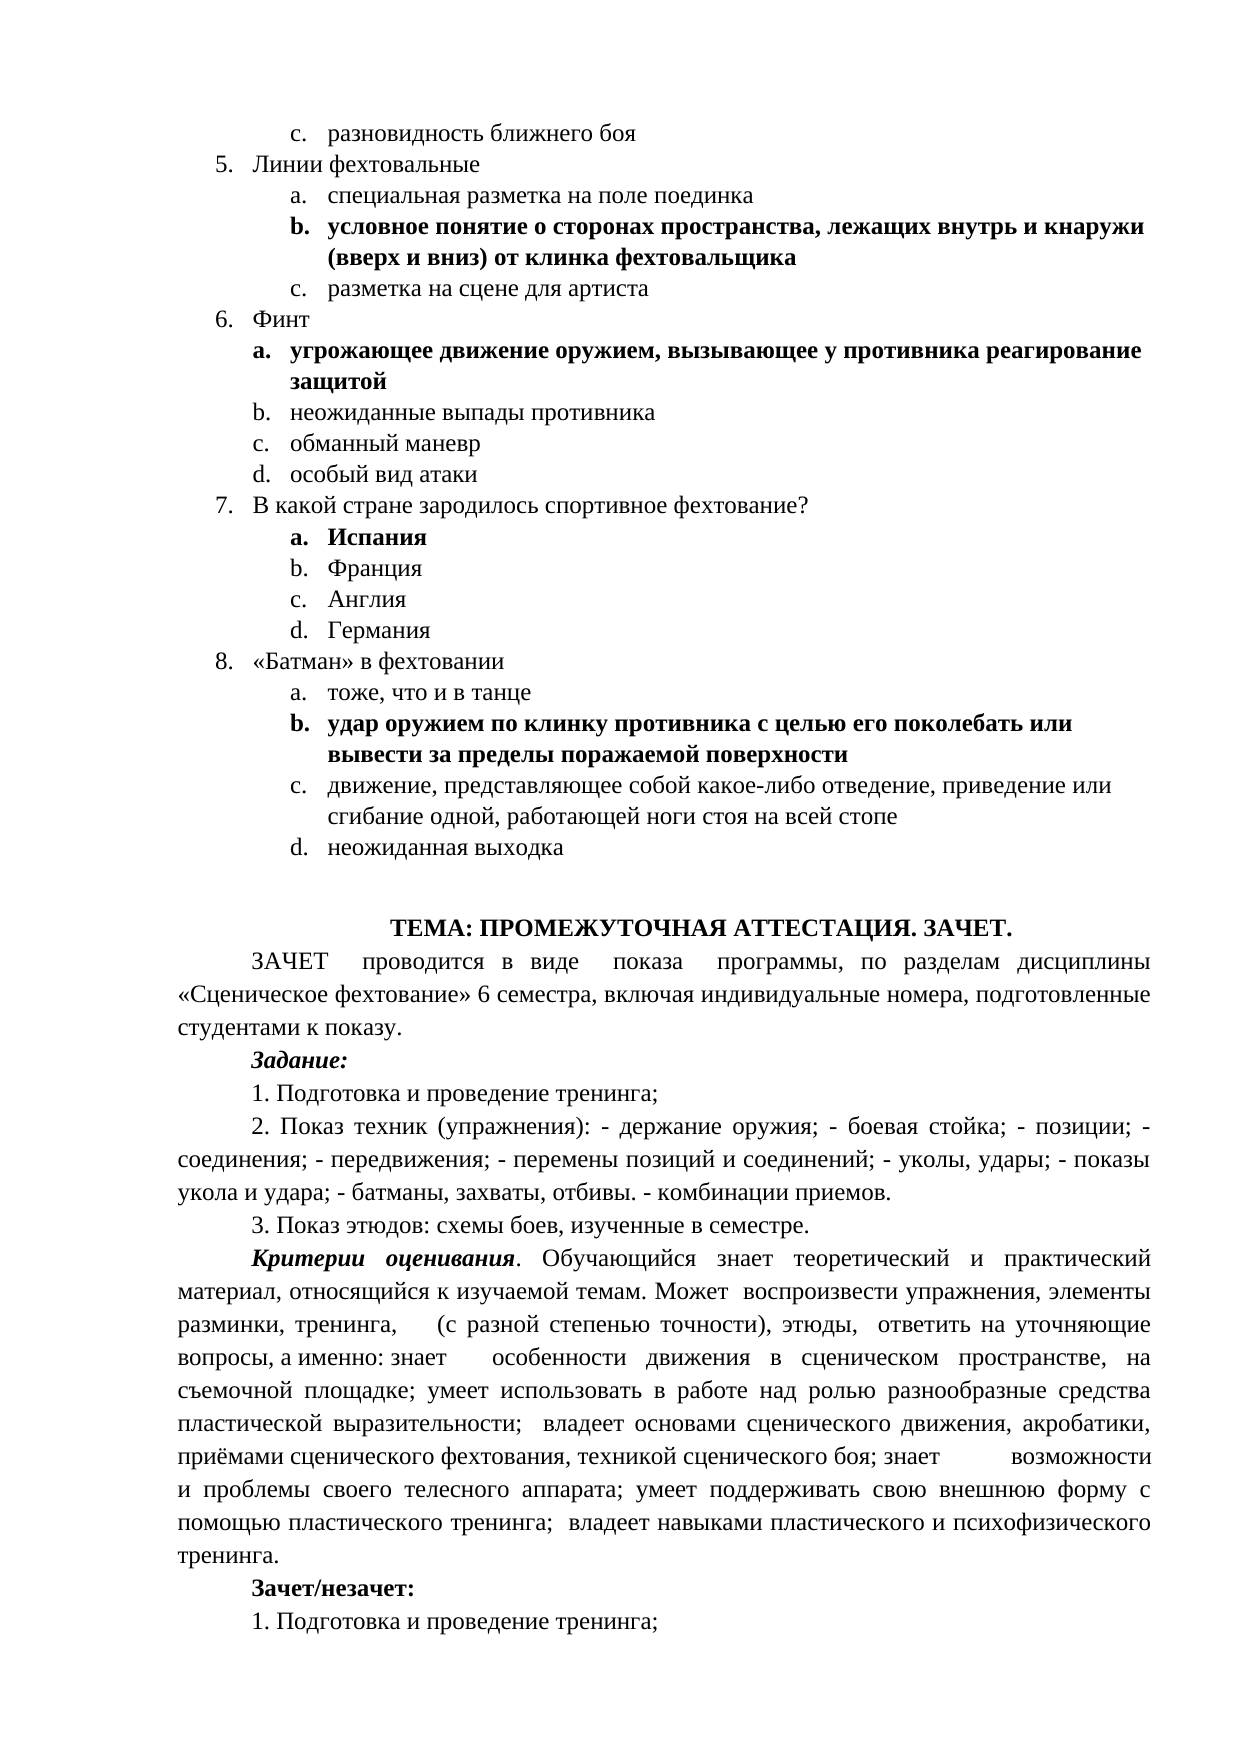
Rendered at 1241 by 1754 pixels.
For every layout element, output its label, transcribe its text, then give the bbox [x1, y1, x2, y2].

list особый вид атаки [252, 459, 1152, 488]
text Критерии оценивания. Обучающийся знает теоретический и практический материал, относящийся к изучаемой темам. Может воспроизвести упражнения, элементы разминки, тренинга, (с разной степенью точности), этюды, ответить на уточняющие вопросы, а именно: знает особенности движения в сценическом пространстве, на съемочной площадке; умеет использовать в работе над ролью разнообразные средства пластической выразительности; владеет основами сценического движения, акробатики, приёмами сценического фехтования, техникой сценического боя; знает возможности и проблемы своего телесного аппарата; умеет поддерживать свою внешнюю форму с помощью пластического тренинга; владеет навыками пластического и психофизического тренинга. [177, 1243, 1152, 1569]
text ЗАЧЕТ проводится в виде показа программы, по разделам дисциплины «Сценическое фехтование» 6 семестра, включая индивидуальные номера, подготовленные студентами к показу. [177, 946, 1152, 1041]
text 3. Показ этюдов: схемы боев, изученные в семестре. [177, 1210, 1152, 1239]
list Финт [215, 304, 1152, 333]
list Германия [290, 615, 1152, 643]
text Задание: [177, 1045, 1152, 1074]
list тоже, что и в танце [290, 677, 1152, 706]
list условное понятие о сторонах пространства, лежащих внутрь и кнаружи (вверх и вниз) от клинка фехтовальщика [290, 211, 1152, 271]
text 1. Подготовка и проведение тренинга; [177, 1078, 1152, 1107]
list Англия [290, 584, 1152, 612]
text 2. Показ техник (упражнения): - держание оружия; - боевая стойка; - позиции; - соединения; - передвижения; - перемены позиций и соединений; - уколы, удары; - показы укола и удара; - батманы, захваты, отбивы. - комбинации приемов. [177, 1111, 1152, 1206]
list угрожающее движение оружием, вызывающее у противника реагирование защитой [252, 335, 1152, 395]
list неожиданные выпады противника [252, 397, 1152, 426]
list разновидность ближнего боя [290, 118, 1152, 147]
list разметка на сцене для артиста [290, 273, 1152, 302]
list В какой стране зародилось спортивное фехтование? [215, 491, 1152, 519]
list Франция [290, 553, 1152, 581]
list «Батман» в фехтовании [215, 646, 1152, 674]
list неожиданная выходка [290, 832, 1152, 861]
text Зачет/незачет: [177, 1573, 1152, 1602]
list обманный маневр [252, 428, 1152, 457]
list специальная разметка на поле поединка [290, 180, 1152, 209]
list Испания [290, 522, 1152, 550]
list Линии фехтовальные [215, 149, 1152, 178]
list движение, представляющее собой какое-либо отведение, приведение или сгибание одной, работающей ноги стоя на всей стопе [290, 770, 1152, 830]
list удар оружием по клинку противника с целью его поколебать или вывести за пределы поражаемой поверхности [290, 708, 1152, 768]
text 1. Подготовка и проведение тренинга; [177, 1606, 1152, 1635]
text ТЕМА: ПРОМЕЖУТОЧНАЯ АТТЕСТАЦИЯ. ЗАЧЕТ. [177, 913, 1152, 942]
